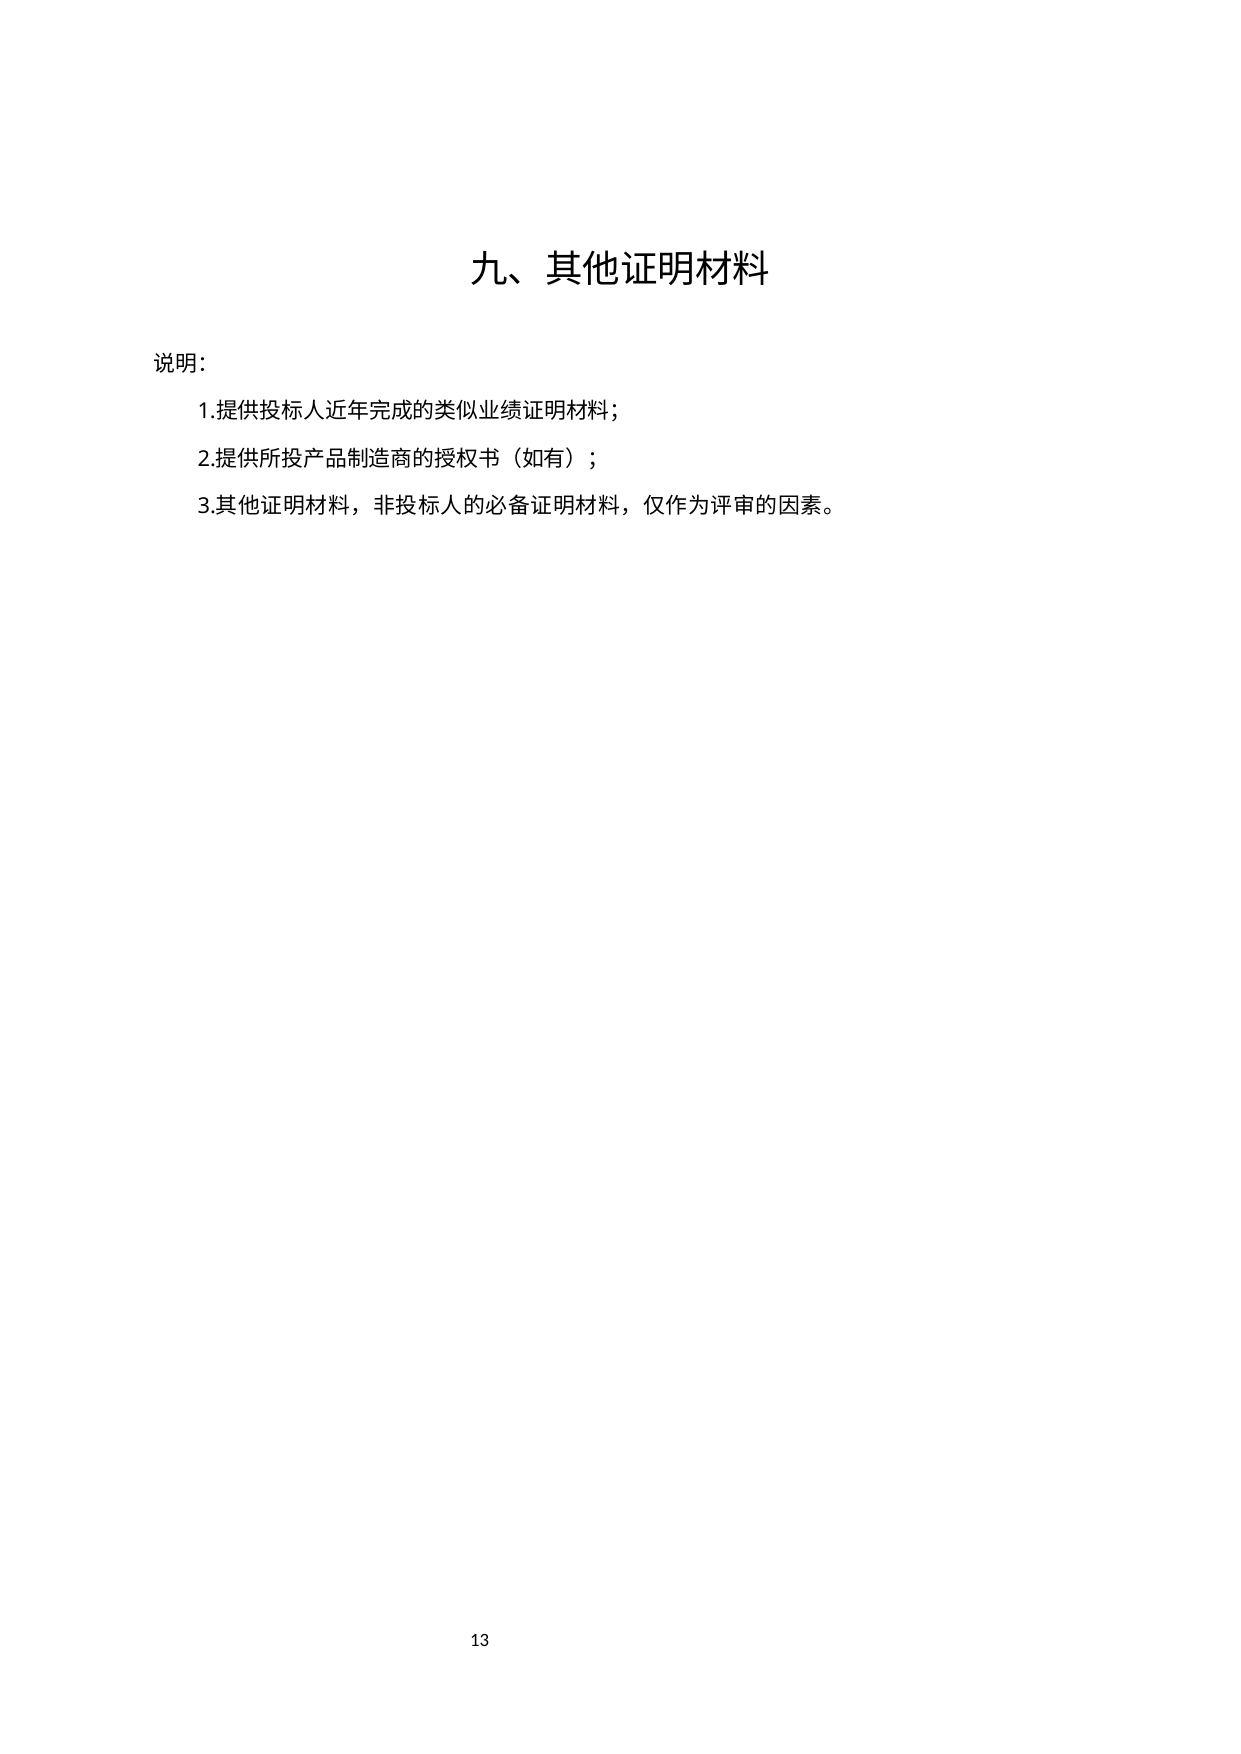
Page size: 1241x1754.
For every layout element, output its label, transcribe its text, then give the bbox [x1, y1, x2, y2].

text 1.提供投标人近年完成的类似业绩证明材料； [153, 393, 1087, 425]
text 说明： [153, 346, 1087, 377]
text 2.提供所投产品制造商的授权书（如有）； [153, 441, 1087, 473]
text 九、其他证明材料 [153, 239, 1087, 294]
text 3.其他证明材料，非投标人的必备证明材料，仅作为评审的因素。 [153, 488, 1087, 520]
